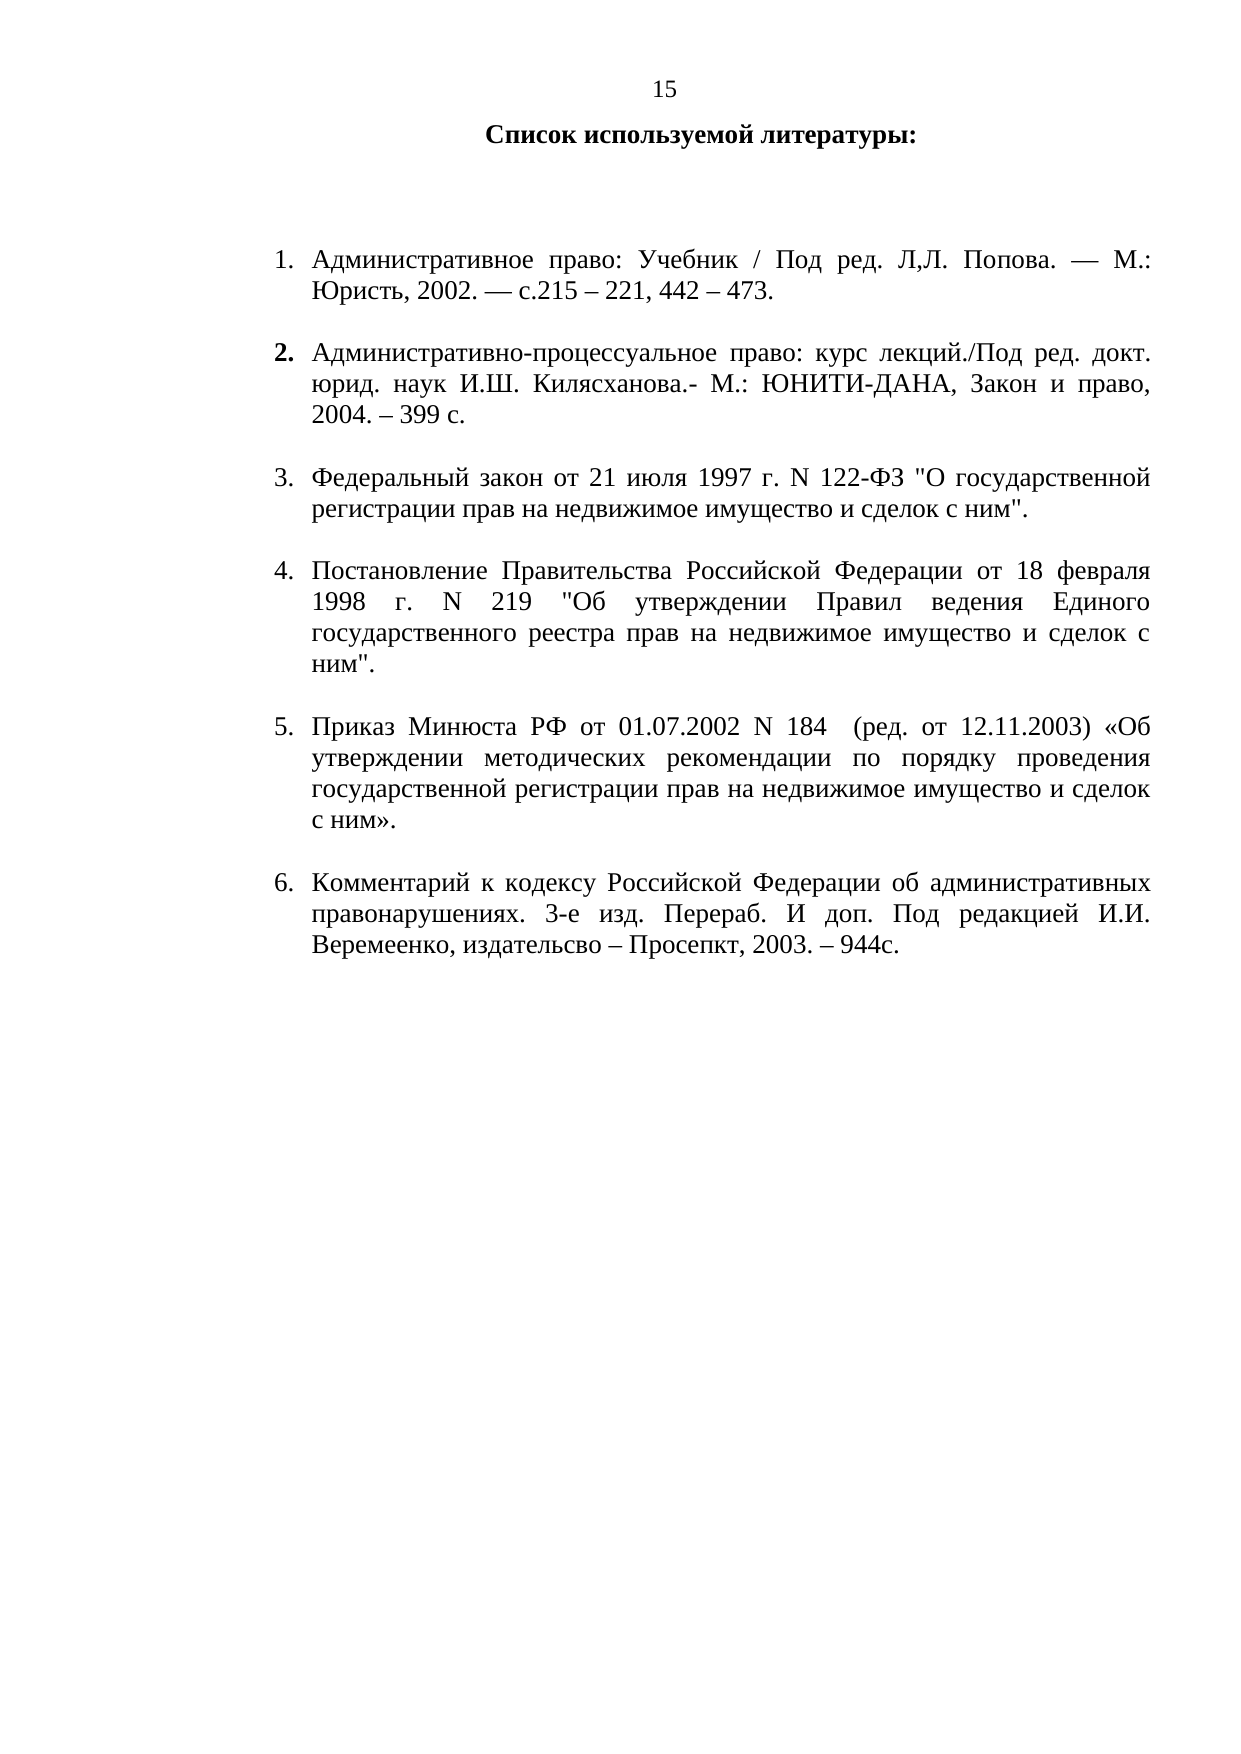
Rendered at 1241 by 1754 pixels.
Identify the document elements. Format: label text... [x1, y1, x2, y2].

list Приказ Минюста РФ от 01.07.2002 N 184 (ред. от 12.11.2003) «Об утверждении методических рекомендации по порядку проведения государственной регистрации прав на недвижимое имущество и сделок с ним». [274, 710, 1152, 834]
list Административное право: Учебник / Под ред. Л,Л. Попова. — М.: Юристь, 2002. — с.215 – 221, 442 – 473. [274, 243, 1152, 305]
list Постановление Правительства Российской Федерации от 18 февраля 1998 г. N 219 "Об утверждении Правил ведения Единого государственного реестра прав на недвижимое имущество и сделок с ним". [274, 554, 1152, 679]
list Административно-процессуальное право: курс лекций./Под ред. докт. юрид. наук И.Ш. Килясханова.- М.: ЮНИТИ-ДАНА, Закон и право, 2004. – 399 с. [274, 336, 1152, 429]
text Список используемой литературы: [177, 118, 1152, 149]
list Комментарий к кодексу Российской Федерации об административных правонарушениях. 3-е изд. Перераб. И доп. Под редакцией И.И. Веремеенко, издательсво – Просепкт, 2003. – 944с. [274, 866, 1152, 959]
list Федеральный закон от 21 июля 1997 г. N 122-ФЗ "О государственной регистрации прав на недвижимое имущество и сделок с ним". [274, 461, 1152, 523]
